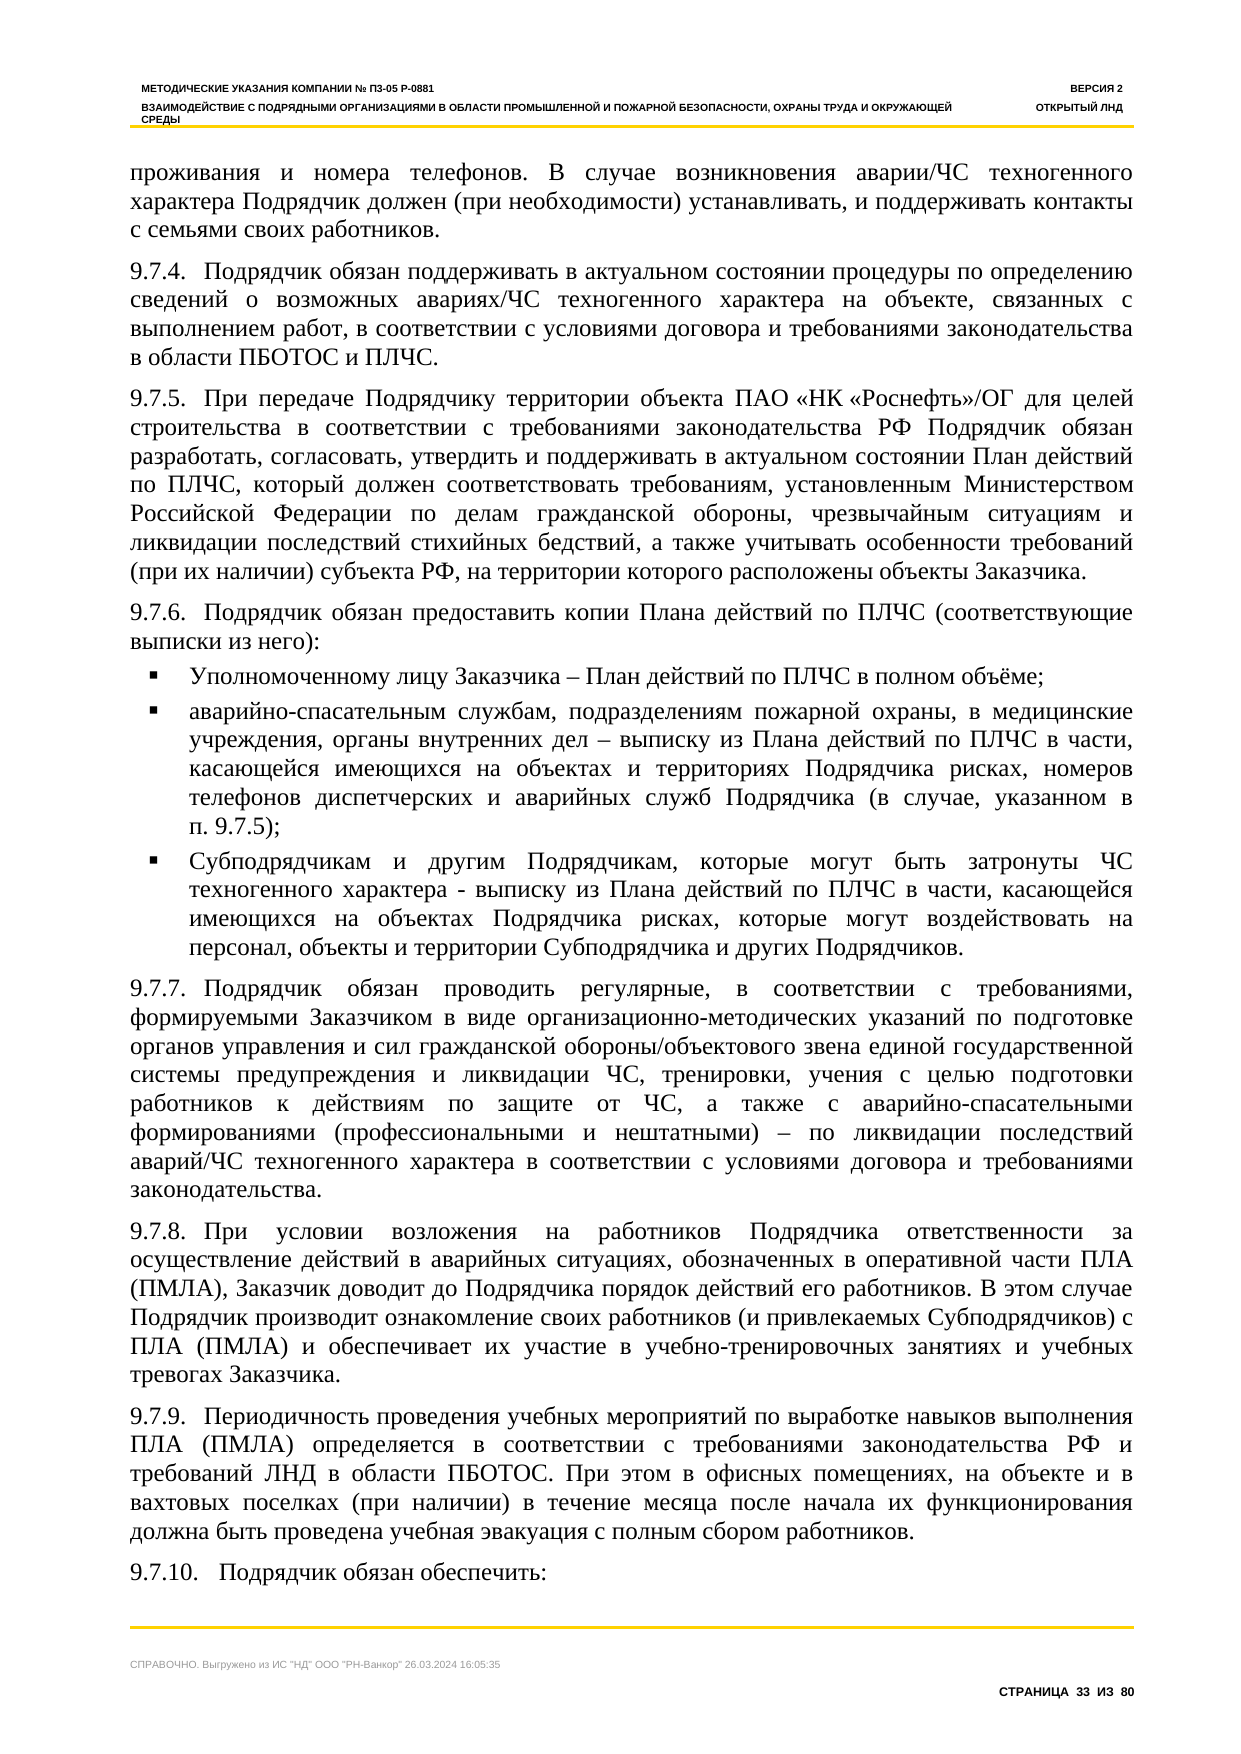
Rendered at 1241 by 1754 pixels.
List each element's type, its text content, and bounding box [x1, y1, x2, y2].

list Подрядчик обязан предоставить копии Плана действий по ПЛЧС (соответствующие выписки из него): [130, 597, 1134, 654]
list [130, 157, 1134, 243]
list При передаче Подрядчику территории объекта ПАО «НК «Роснефть»/ОГ для целей строительства в соответствии с требованиями законодательства РФ Подрядчик обязан разработать, согласовать, утвердить и поддерживать в актуальном состоянии План действий по ПЛЧС, который должен соответствовать требованиям, установленным Министерством Российской Федерации по делам гражданской обороны, чрезвычайным ситуациям и ликвидации последствий стихийных бедствий, а также учитывать особенности требований (при их наличии) субъекта РФ, на территории которого расположены объекты Заказчика. [130, 383, 1134, 584]
list Уполномоченному лицу Заказчика – План действий по ПЛЧС в полном объёме; [148, 661, 1134, 689]
list При условии возложения на работников Подрядчика ответственности за осуществление действий в аварийных ситуациях, обозначенных в оперативной части ПЛА (ПМЛА), Заказчик доводит до Подрядчика порядок действий его работников. В этом случае Подрядчик производит ознакомление своих работников (и привлекаемых Субподрядчиков) с ПЛА (ПМЛА) и обеспечивает их участие в учебно-тренировочных занятиях и учебных тревогах Заказчика. [130, 1216, 1134, 1388]
list Подрядчик обязан обеспечить: [130, 1557, 1134, 1586]
list аварийно-спасательным службам, подразделениям пожарной охраны, в медицинские учреждения, органы внутренних дел – выписку из Плана действий по ПЛЧС в части, касающейся имеющихся на объектах и территориях Подрядчика рисках, номеров телефонов диспетчерских и аварийных служб Подрядчика (в случае, указанном в п. 9.7.5); [148, 696, 1134, 839]
list Субподрядчикам и другим Подрядчикам, которые могут быть затронуты ЧС техногенного характера - выписку из Плана действий по ПЛЧС в части, касающейся имеющихся на объектах Подрядчика рисках, которые могут воздействовать на персонал, объекты и территории Субподрядчика и других Подрядчиков. [148, 846, 1134, 961]
list Периодичность проведения учебных мероприятий по выработке навыков выполнения ПЛА (ПМЛА) определяется в соответствии с требованиями законодательства РФ и требований ЛНД в области ПБОТОС. При этом в офисных помещениях, на объекте и в вахтовых поселках (при наличии) в течение месяца после начала их функционирования должна быть проведена учебная эвакуация с полным сбором работников. [130, 1401, 1134, 1544]
list Подрядчик обязан поддерживать в актуальном состоянии процедуры по определению сведений о возможных авариях/ЧС техногенного характера на объекте, связанных с выполнением работ, в соответствии с условиями договора и требованиями законодательства в области ПБОТОС и ПЛЧС. [130, 256, 1134, 371]
list Подрядчик обязан проводить регулярные, в соответствии с требованиями, формируемыми Заказчиком в виде организационно-методических указаний по подготовке органов управления и сил гражданской обороны/объектового звена единой государственной системы предупреждения и ликвидации ЧС, тренировки, учения с целью подготовки работников к действиям по защите от ЧС, а также с аварийно-спасательными формированиями (профессиональными и нештатными) – по ликвидации последствий аварий/ЧС техногенного характера в соответствии с условиями договора и требованиями законодательства. [130, 973, 1134, 1203]
